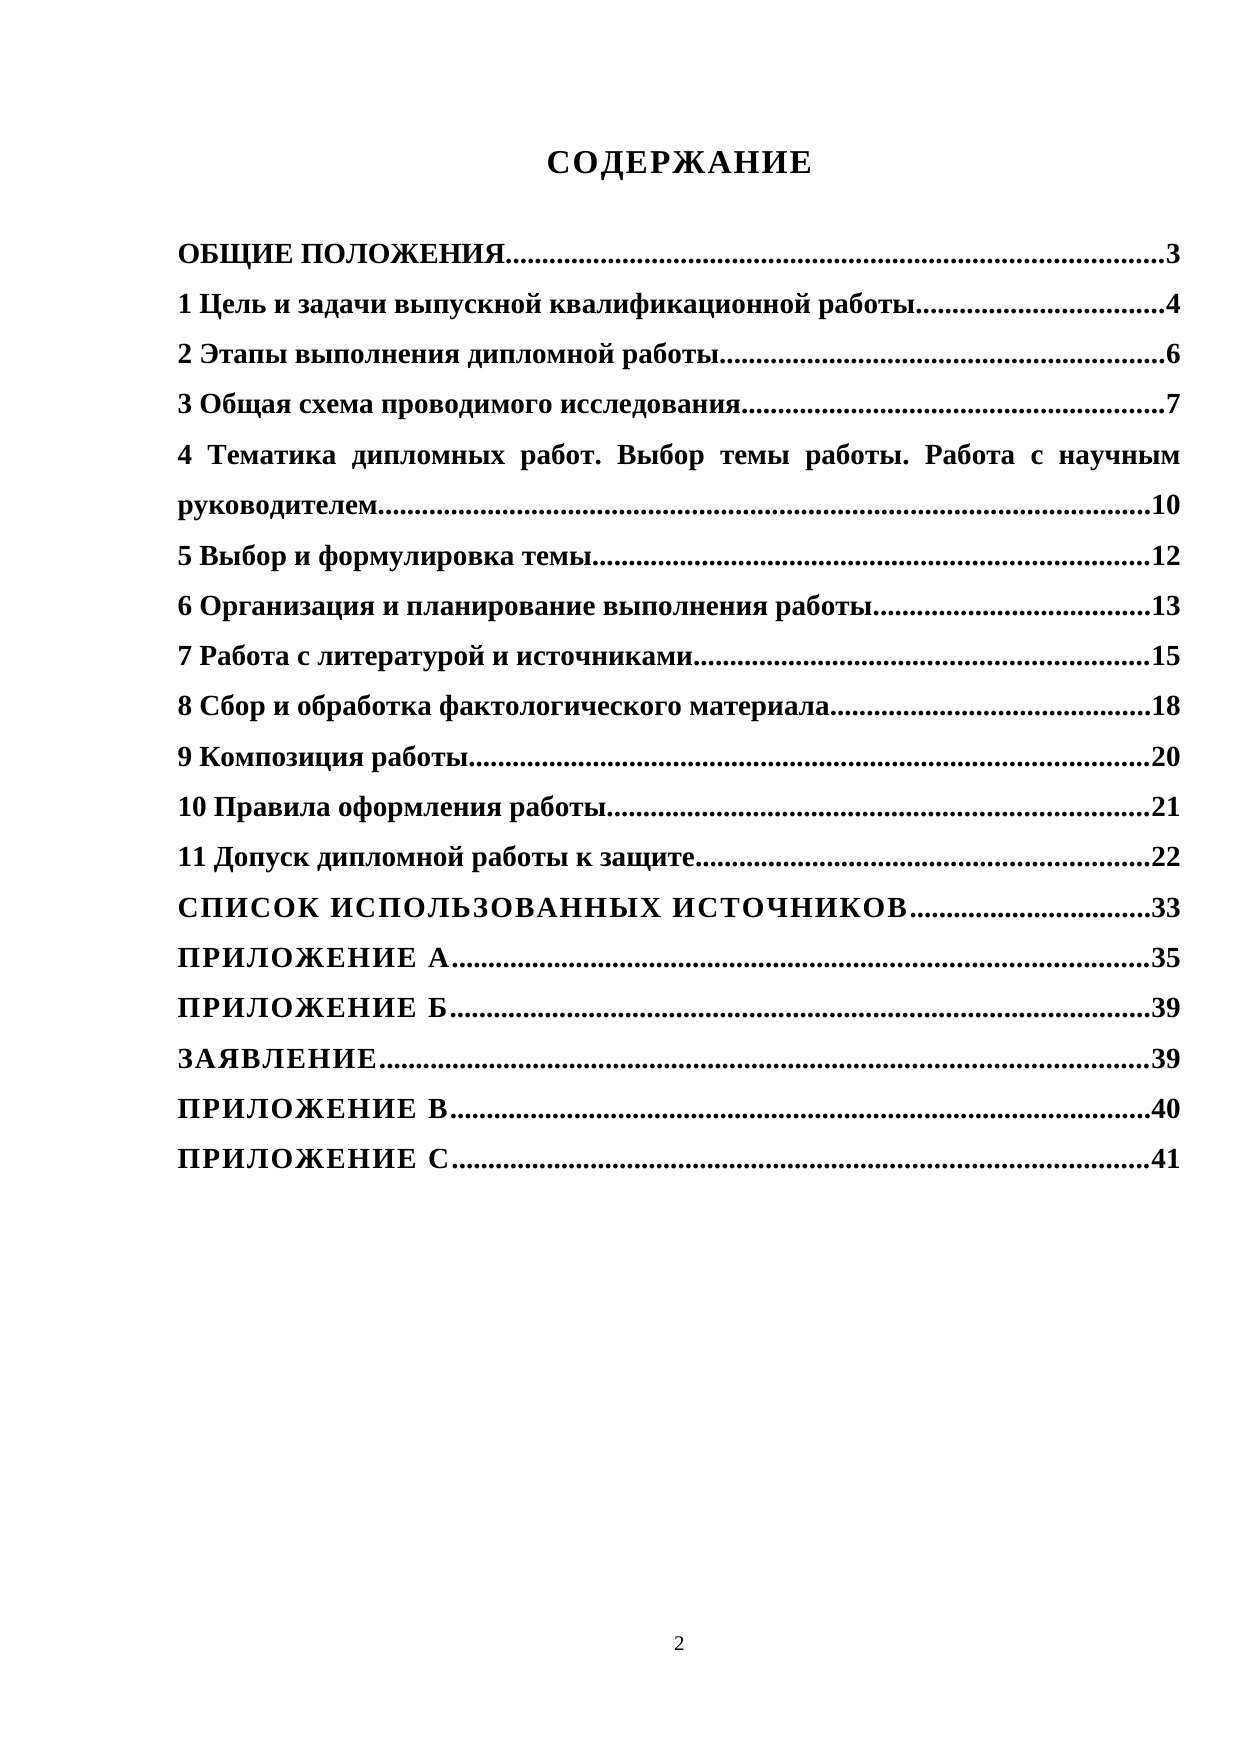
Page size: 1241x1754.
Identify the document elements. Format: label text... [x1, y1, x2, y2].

text 1 Цель и задачи выпускной квалификационной работы 4 [177, 286, 1181, 319]
text Список использованных источников 33 [177, 890, 1181, 923]
text 4 Тематика дипломных работ. Выбор темы работы. Работа с научным руководителем 10 [177, 437, 1181, 521]
text 8 Сбор и обработка фактологического материала 18 [177, 688, 1181, 722]
text 10 Правила оформления работы 21 [177, 789, 1181, 823]
text 5 Выбор и формулировка темы 12 [177, 538, 1181, 571]
text 6 Организация и планирование выполнения работы 13 [177, 588, 1181, 621]
text 2 Этапы выполнения дипломной работы 6 [177, 336, 1181, 370]
text 9 Композиция работы 20 [177, 739, 1181, 772]
text 11 Допуск дипломной работы к защите 22 [177, 839, 1181, 873]
text Приложение В 40 [177, 1091, 1181, 1124]
text содержание [177, 142, 1181, 181]
text Приложение А 35 [177, 940, 1181, 974]
text ЗАЯВЛЕНИЕ 39 [177, 1041, 1181, 1074]
text ОБЩИЕ ПОЛОЖЕНИЯ 3 [177, 236, 1181, 269]
text 3 Общая схема проводимого исследования 7 [177, 387, 1181, 420]
text 7 Работа с литературой и источниками 15 [177, 638, 1181, 672]
text Приложение С 41 [177, 1141, 1181, 1175]
text Приложение Б 39 [177, 990, 1181, 1024]
